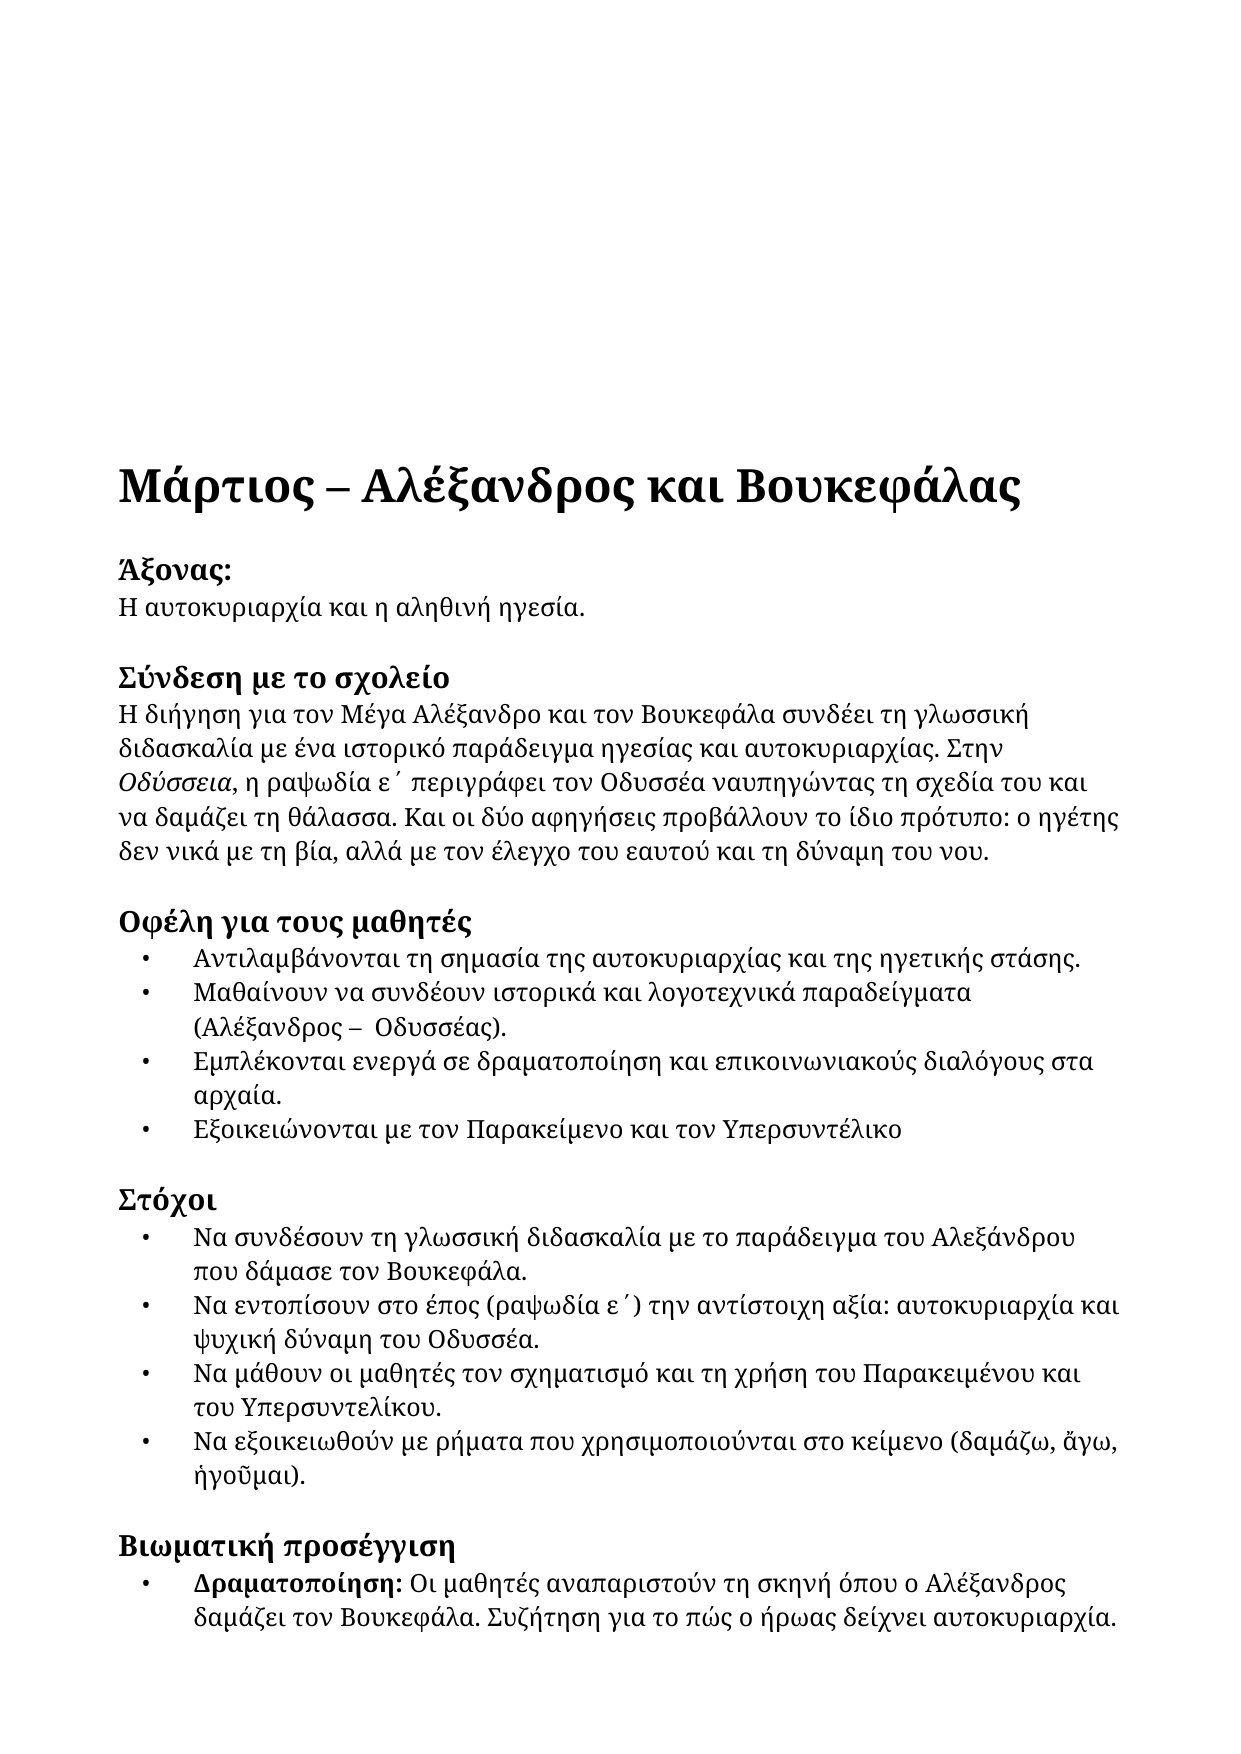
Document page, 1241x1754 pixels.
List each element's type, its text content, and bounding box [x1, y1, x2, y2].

list Δραματοποίηση: Οι μαθητές αναπαριστούν τη σκηνή όπου ο Αλέξανδρος δαμάζει τον Βουκεφάλα. Συζήτηση για το πώς ο ήρωας δείχνει αυτοκυριαρχία. [141, 1565, 1122, 1633]
list Να συνδέσουν τη γλωσσική διδασκαλία με το παράδειγμα του Αλεξάνδρου που δάμασε τον Βουκεφάλα. [141, 1219, 1122, 1287]
text Βιωματική προσέγγιση [118, 1526, 1122, 1565]
text Στόχοι [118, 1179, 1122, 1219]
list Να εξοικειωθούν με ρήματα που χρησιμοποιούνται στο κείμενο (δαμάζω, ἄγω, ἡγοῦμαι). [141, 1423, 1122, 1492]
list Αντιλαμβάνονται τη σημασία της αυτοκυριαρχίας και της ηγετικής στάσης. [141, 941, 1122, 975]
text Σύνδεση με το σχολείο [118, 657, 1122, 697]
list Μαθαίνουν να συνδέουν ιστορικά και λογοτεχνικά παραδείγματα (Αλέξανδρος – Οδυσσέας). [141, 975, 1122, 1043]
text Η διήγηση για τον Μέγα Αλέξανδρο και τον Βουκεφάλα συνδέει τη γλωσσική διδασκαλία με ένα ιστορικό παράδειγμα ηγεσίας και αυτοκυριαρχίας. Στην Οδύσσεια, η ραψωδία ε΄ περιγράφει τον Οδυσσέα ναυπηγώντας τη σχεδία του και να δαμάζει τη θάλασσα. Και οι δύο αφηγήσεις προβάλλουν το ίδιο πρότυπο: ο ηγέτης δεν νικά με τη βία, αλλά με τον έλεγχο του εαυτού και τη δύναμη του νου. [118, 697, 1122, 867]
text Άξονας: Η αυτοκυριαρχία και η αληθινή ηγεσία. [118, 549, 1122, 623]
list Να εντοπίσουν στο έπος (ραψωδία ε΄) την αντίστοιχη αξία: αυτοκυριαρχία και ψυχική δύναμη του Οδυσσέα. [141, 1287, 1122, 1355]
text Οφέλη για τους μαθητές [118, 901, 1122, 941]
text Μάρτιος – Αλέξανδρος και Βουκεφάλας [118, 453, 1122, 515]
list Εξοικειώνονται με τον Παρακείμενο και τον Υπερσυντέλικο [141, 1111, 1122, 1145]
list Να μάθουν οι μαθητές τον σχηματισμό και τη χρήση του Παρακειμένου και του Υπερσυντελίκου. [141, 1355, 1122, 1423]
list Εμπλέκονται ενεργά σε δραματοποίηση και επικοινωνιακούς διαλόγους στα αρχαία. [141, 1043, 1122, 1111]
